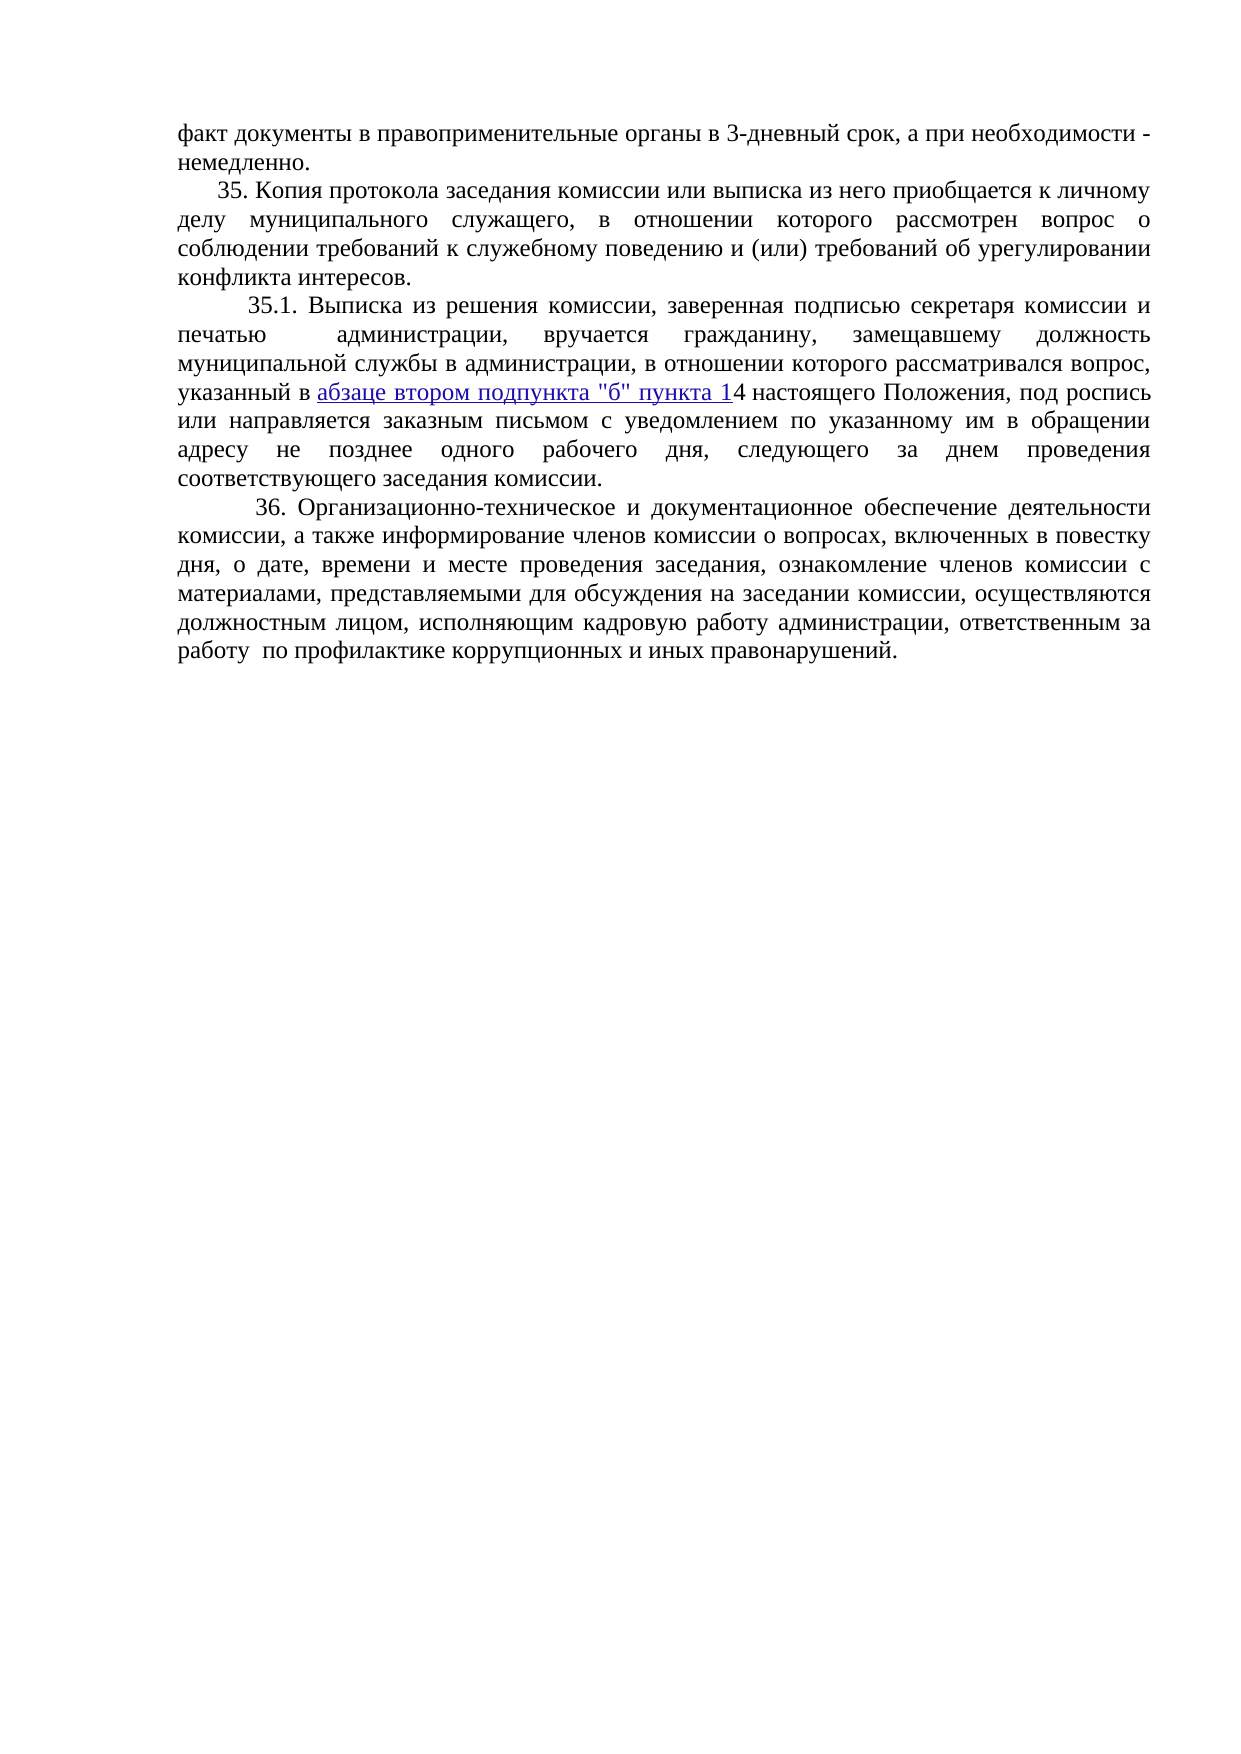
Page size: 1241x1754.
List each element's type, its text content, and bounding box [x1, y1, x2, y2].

text 36. Организационно-техническое и документационное обеспечение деятельности комиссии, а также информирование членов комиссии о вопросах, включенных в повестку дня, о дате, времени и месте проведения заседания, ознакомление членов комиссии с материалами, представляемыми для обсуждения на заседании комиссии, осуществляются должностным лицом, исполняющим кадровую работу администрации, ответственным за работу по профилактике коррупционных и иных правонарушений. [177, 492, 1152, 664]
text 35.1. Выписка из решения комиссии, заверенная подписью секретаря комиссии и печатью администрации, вручается гражданину, замещавшему должность муниципальной службы в администрации, в отношении которого рассматривался вопрос, указанный в абзаце втором подпункта "б" пункта 14 настоящего Положения, под роспись или направляется заказным письмом с уведомлением по указанному им в обращении адресу не позднее одного рабочего дня, следующего за днем проведения соответствующего заседания комиссии. [177, 291, 1152, 492]
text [177, 118, 1152, 176]
text 35. Копия протокола заседания комиссии или выписка из него приобщается к личному делу муниципального служащего, в отношении которого рассмотрен вопрос о соблюдении требований к служебному поведению и (или) требований об урегулировании конфликта интересов. [177, 176, 1152, 291]
